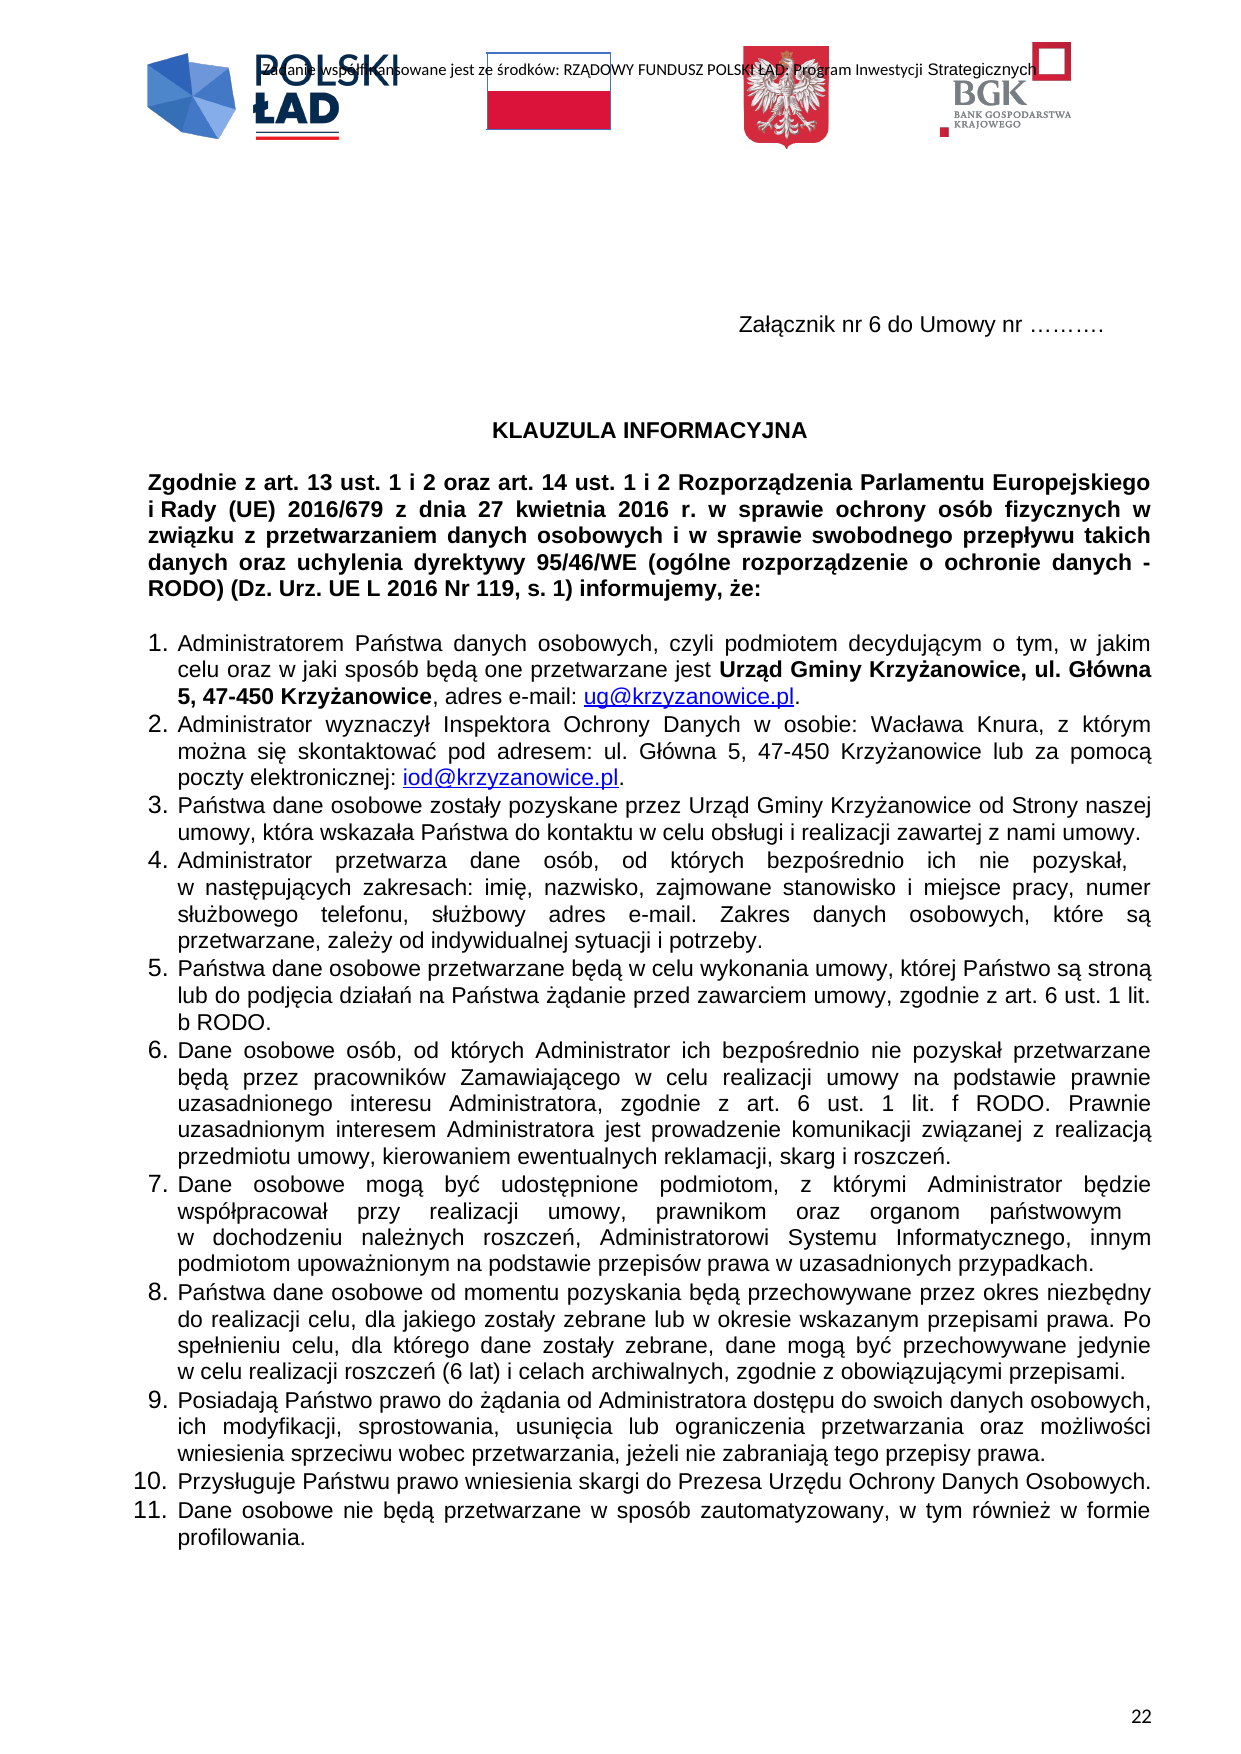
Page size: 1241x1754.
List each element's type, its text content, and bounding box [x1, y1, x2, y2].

list Dane osobowe nie będą przetwarzane w sposób zautomatyzowany, w tym również w formie profilowania. [133, 1495, 1152, 1550]
text Załącznik nr 6 do Umowy nr ………. [148, 311, 1152, 338]
list Administrator przetwarza dane osób, od których bezpośrednio ich nie pozyskał, w następujących zakresach: imię, nazwisko, zajmowane stanowisko i miejsce pracy, numer służbowego telefonu, służbowy adres e-mail. Zakres danych osobowych, które są przetwarzane, zależy od indywidualnej sytuacji i potrzeby. [148, 846, 1152, 953]
list Posiadają Państwo prawo do żądania od Administratora dostępu do swoich danych osobowych, ich modyfikacji, sprostowania, usunięcia lub ograniczenia przetwarzania oraz możliwości wniesienia sprzeciwu wobec przetwarzania, jeżeli nie zabraniają tego przepisy prawa. [148, 1384, 1152, 1466]
list Administratorem Państwa danych osobowych, czyli podmiotem decydującym o tym, w jakim celu oraz w jaki sposób będą one przetwarzane jest Urząd Gminy Krzyżanowice, ul. Główna 5, 47-450 Krzyżanowice, adres e-mail: ug@krzyzanowice.pl. [148, 627, 1152, 709]
picture [488, 54, 610, 129]
picture [147, 53, 398, 140]
list Dane osobowe mogą być udostępnione podmiotom, z którymi Administrator będzie współpracował przy realizacji umowy, prawnikom oraz organom państwowym w dochodzeniu należnych roszczeń, Administratorowi Systemu Informatycznego, innym podmiotom upoważnionym na podstawie przepisów prawa w uzasadnionych przypadkach. [148, 1169, 1152, 1277]
text Zgodnie z art. 13 ust. 1 i 2 oraz art. 14 ust. 1 i 2 Rozporządzenia Parlamentu Europejskiego i Rady (UE) 2016/679 z dnia 27 kwietnia 2016 r. w sprawie ochrony osób fizycznych w związku z przetwarzaniem danych osobowych i w sprawie swobodnego przepływu takich danych oraz uchylenia dyrektywy 95/46/WE (ogólne rozporządzenie o ochronie danych - RODO) (Dz. Urz. UE L 2016 Nr 119, s. 1) informujemy, że: [148, 469, 1152, 601]
list Państwa dane osobowe przetwarzane będą w celu wykonania umowy, której Państwo są stroną lub do podjęcia działań na Państwa żądanie przed zawarciem umowy, zgodnie z art. 6 ust. 1 lit. b RODO. [148, 953, 1152, 1035]
list Administrator wyznaczył Inspektora Ochrony Danych w osobie: Wacława Knura, z którym można się skontaktować pod adresem: ul. Główna 5, 47-450 Krzyżanowice lub za pomocą poczty elektronicznej: iod@krzyzanowice.pl. [148, 709, 1152, 790]
list Dane osobowe osób, od których Administrator ich bezpośrednio nie pozyskał przetwarzane będą przez pracowników Zamawiającego w celu realizacji umowy na podstawie prawnie uzasadnionego interesu Administratora, zgodnie z art. 6 ust. 1 lit. f RODO. Prawnie uzasadnionym interesem Administratora jest prowadzenie komunikacji związanej z realizacją przedmiotu umowy, kierowaniem ewentualnych reklamacji, skarg i roszczeń. [148, 1035, 1152, 1169]
picture [743, 46, 829, 149]
text KLAUZULA INFORMACYJNA [148, 417, 1152, 443]
list Przysługuje Państwu prawo wniesienia skargi do Prezesa Urzędu Ochrony Danych Osobowych. [133, 1466, 1152, 1495]
list Państwa dane osobowe od momentu pozyskania będą przechowywane przez okres niezbędny do realizacji celu, dla jakiego zostały zebrane lub w okresie wskazanym przepisami prawa. Po spełnieniu celu, dla którego dane zostały zebrane, dane mogą być przechowywane jedynie w celu realizacji roszczeń (6 lat) i celach archiwalnych, zgodnie z obowiązującymi przepisami. [148, 1277, 1152, 1384]
picture [939, 42, 1071, 137]
list Państwa dane osobowe zostały pozyskane przez Urząd Gminy Krzyżanowice od Strony naszej umowy, która wskazała Państwa do kontaktu w celu obsługi i realizacji zawartej z nami umowy. [148, 790, 1152, 846]
picture [602, 65, 609, 74]
